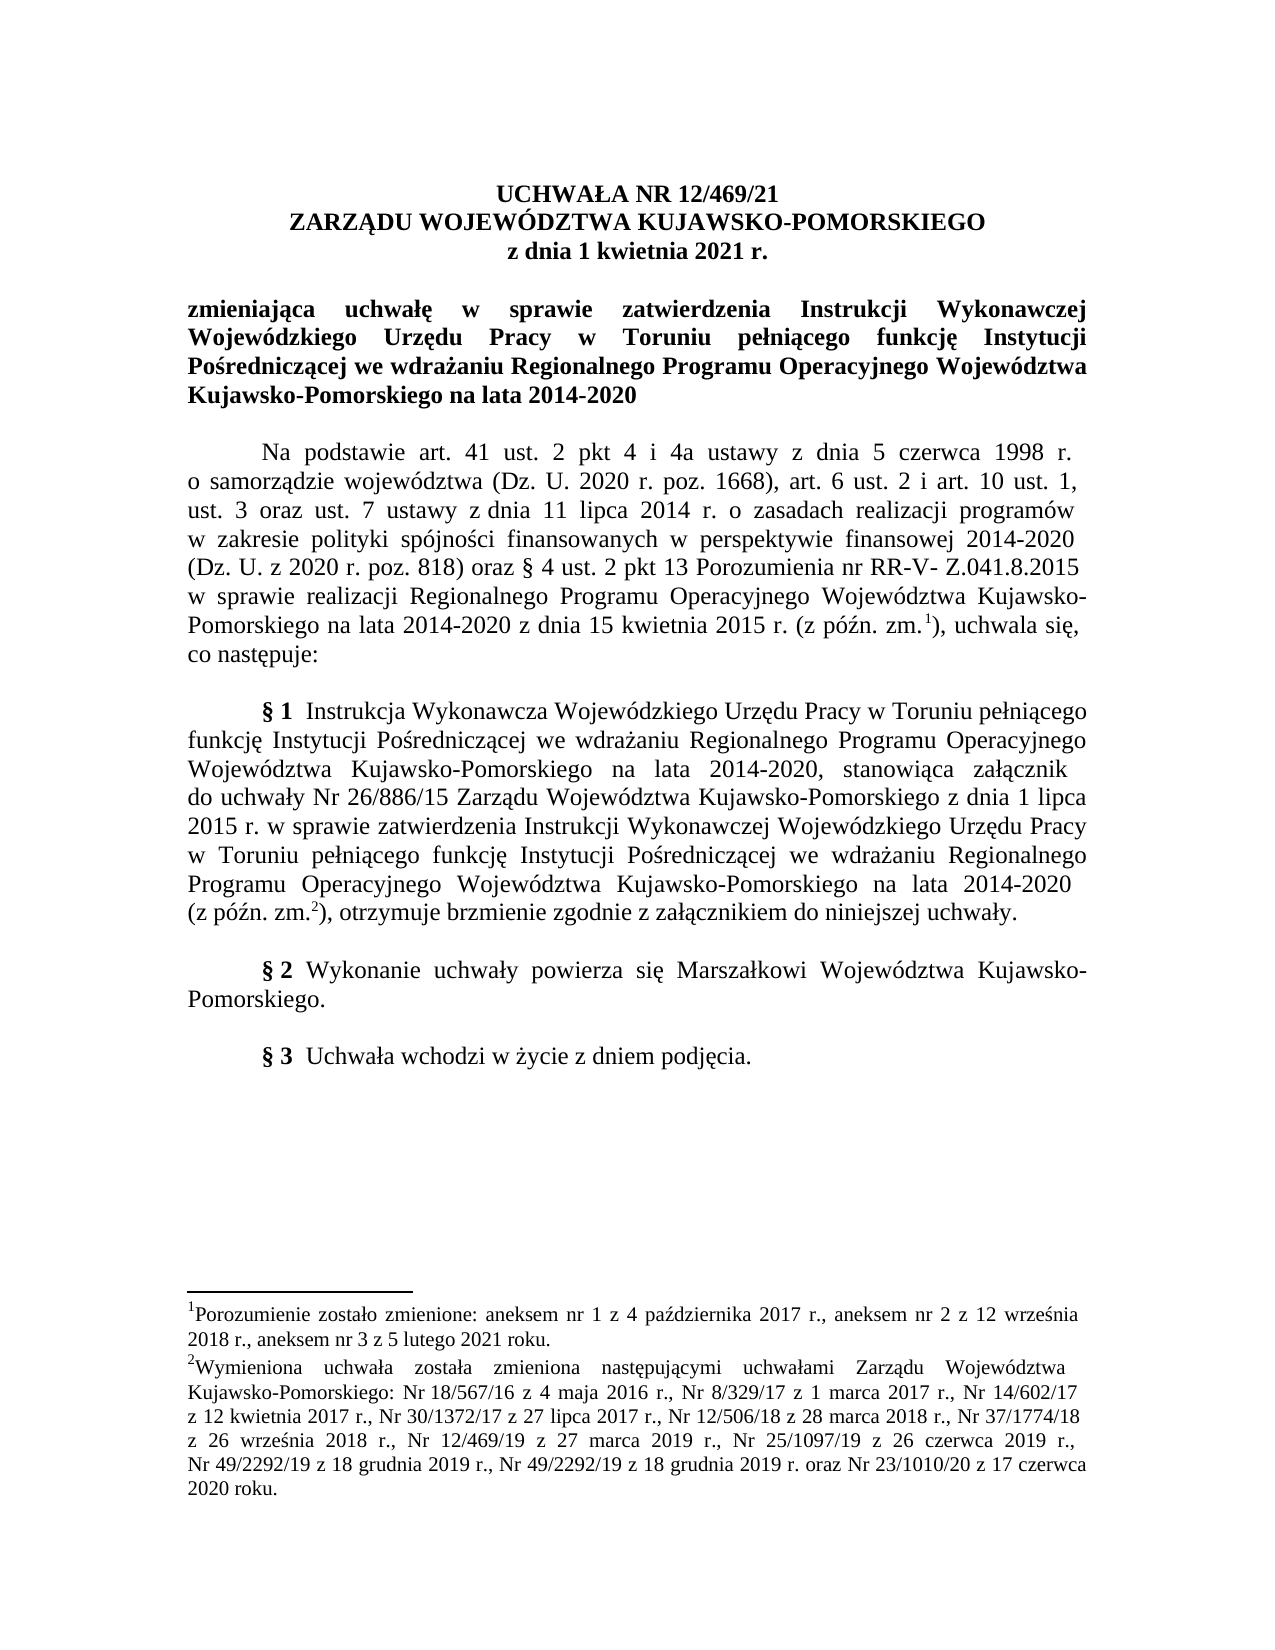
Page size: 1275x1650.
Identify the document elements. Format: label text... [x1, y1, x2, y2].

text ZARZĄDU WOJEWÓDZTWA KUJAWSKO-POMORSKIEGO [187, 207, 1087, 236]
text zmieniająca uchwałę w sprawie zatwierdzenia Instrukcji Wykonawczej Wojewódzkiego Urzędu Pracy w Toruniu pełniącego funkcję Instytucji Pośredniczącej we wdrażaniu Regionalnego Programu Operacyjnego Województwa Kujawsko-Pomorskiego na lata 2014-2020 [187, 294, 1087, 409]
list Wykonanie uchwały powierza się Marszałkowi Województwa Kujawsko- Pomorskiego. [187, 955, 1087, 1012]
list Uchwała wchodzi w życie z dniem podjęcia. [187, 1041, 1087, 1070]
text z dnia 1 kwietnia 2021 r. [187, 236, 1087, 265]
list Instrukcja Wykonawcza Wojewódzkiego Urzędu Pracy w Toruniu pełniącego funkcję Instytucji Pośredniczącej we wdrażaniu Regionalnego Programu Operacyjnego Województwa Kujawsko-Pomorskiego na lata 2014-2020, stanowiąca załącznik do uchwały Nr 26/886/15 Zarządu Województwa Kujawsko-Pomorskiego z dnia 1 lipca 2015 r. w sprawie zatwierdzenia Instrukcji Wykonawczej Wojewódzkiego Urzędu Pracy w Toruniu pełniącego funkcję Instytucji Pośredniczącej we wdrażaniu Regionalnego Programu Operacyjnego Województwa Kujawsko-Pomorskiego na lata 2014-2020 (z późn. zm.), otrzymuje brzmienie zgodnie z załącznikiem do niniejszej uchwały. [187, 696, 1087, 926]
text Na podstawie art. 41 ust. 2 pkt 4 i 4a ustawy z dnia 5 czerwca 1998 r. o samorządzie województwa (Dz. U. 2020 r. poz. 1668), art. 6 ust. 2 i art. 10 ust. 1, ust. 3 oraz ust. 7 ustawy z dnia 11 lipca 2014 r. o zasadach realizacji programów w zakresie polityki spójności finansowanych w perspektywie finansowej 2014-2020 (Dz. U. z 2020 r. poz. 818) oraz § 4 ust. 2 pkt 13 Porozumienia nr RR-V- Z.041.8.2015 w sprawie realizacji Regionalnego Programu Operacyjnego Województwa Kujawsko-Pomorskiego na lata 2014-2020 z dnia 15 kwietnia 2015 r. (z późn. zm.), uchwala się, co następuje: [187, 437, 1087, 667]
text UCHWAŁA NR 12/469/21 [187, 179, 1087, 207]
